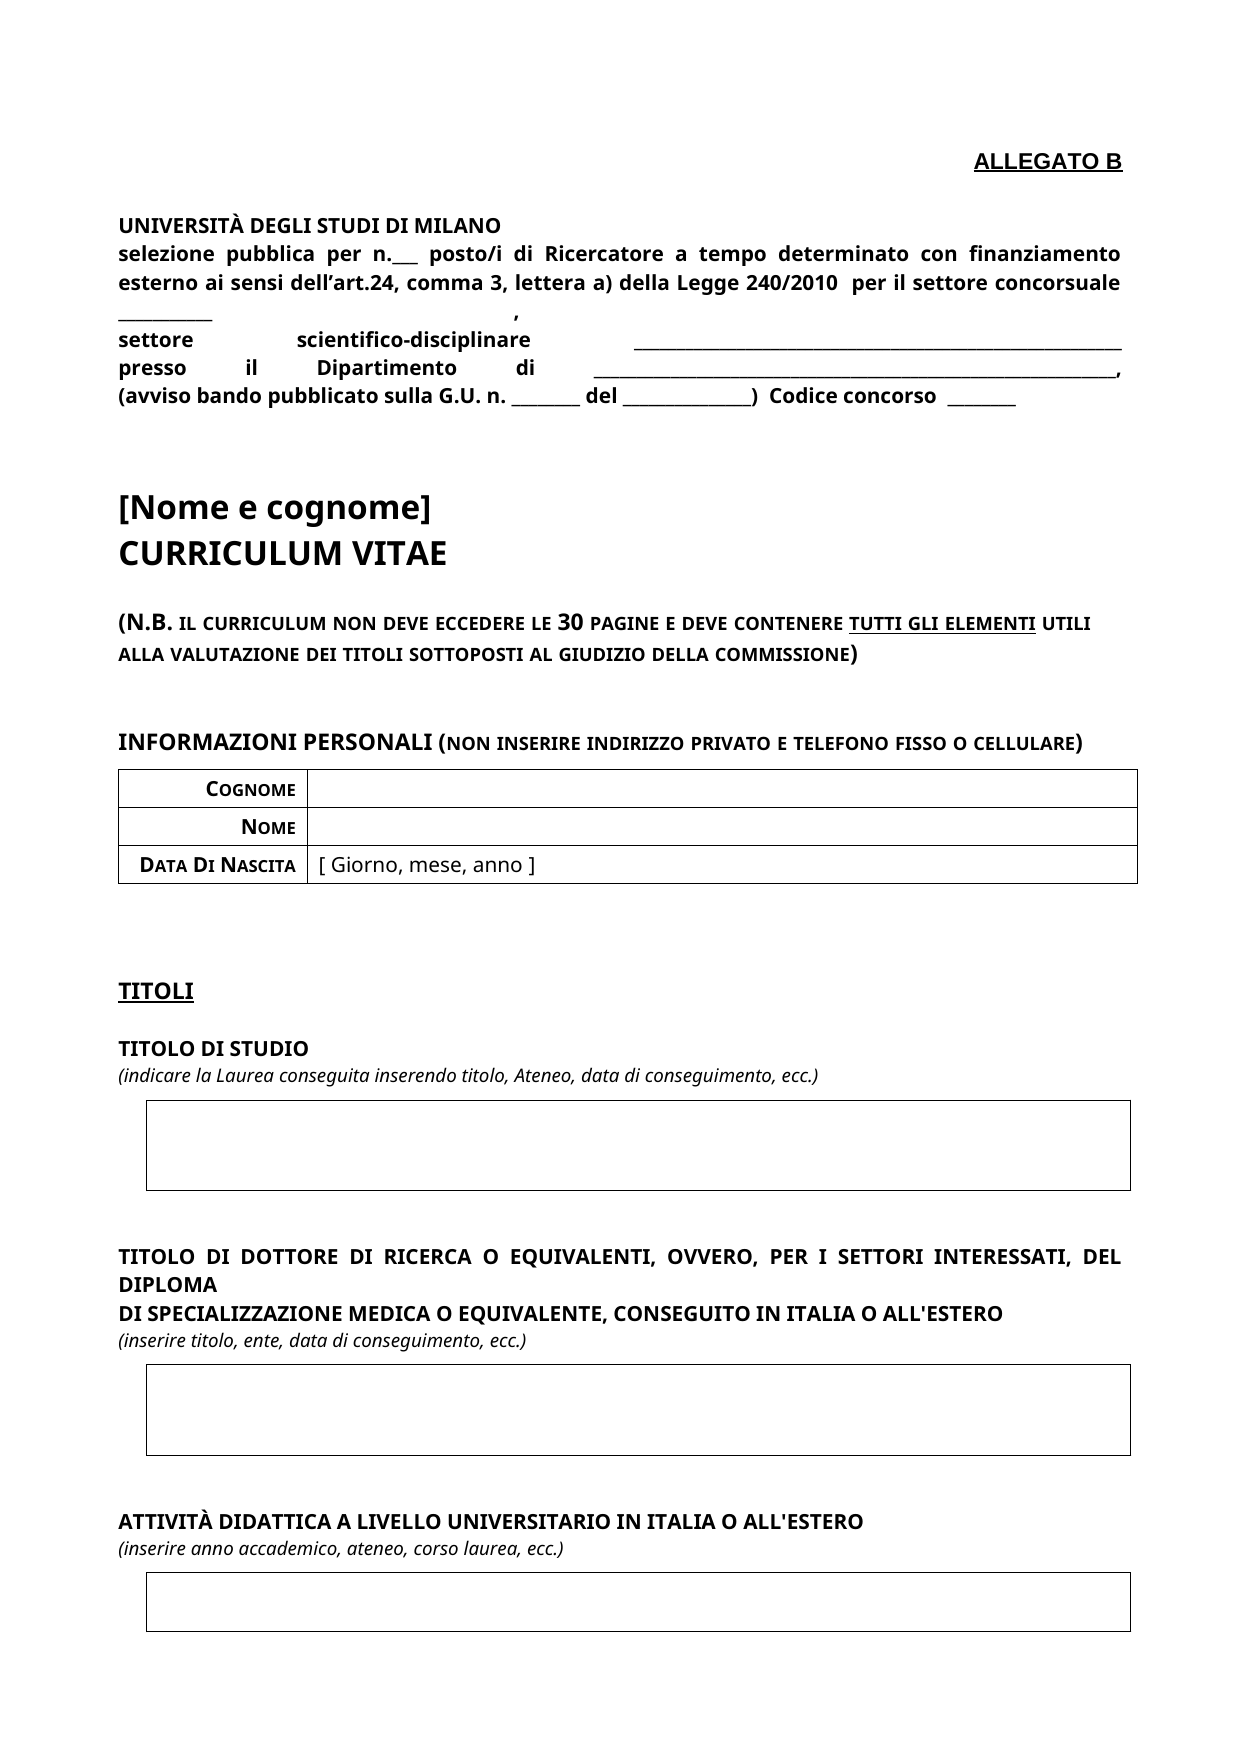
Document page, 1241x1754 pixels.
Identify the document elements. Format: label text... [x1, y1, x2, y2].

text (inserire titolo, ente, data di conseguimento, ecc.) [118, 1327, 1122, 1353]
text (N.B. il curriculum non deve eccedere le 30 pagine e deve contenere tutti gli elementi utili alla valutazione dei titoli sottoposti al giudizio della commissione) [118, 606, 1122, 668]
table_cell [308, 808, 1137, 845]
text CURRICULUM VITAE [118, 529, 1122, 575]
text TITOLO DI STUDIO [118, 1034, 1122, 1063]
text DI SPECIALIZZAZIONE MEDICA O EQUIVALENTE, CONSEGUITO IN ITALIA O ALL'ESTERO [118, 1299, 1122, 1327]
table_header Cognome [119, 770, 307, 807]
table_header [308, 770, 1137, 807]
text INFORMAZIONI PERSONALI (non inserire indirizzo privato e telefono fisso o cellulare) [118, 725, 1122, 757]
text TITOLO DI DOTTORE DI RICERCA O EQUIVALENTI, OVVERO, PER I SETTORI INTERESSATI, DEL DIPLOMA [118, 1242, 1122, 1299]
text TITOLI [118, 974, 1122, 1006]
table_cell Data Di Nascita [119, 846, 307, 883]
text [Nome e cognome] [118, 484, 1122, 529]
table_cell [ Giorno, mese, anno ] [308, 846, 1137, 883]
text UNIVERSITÀ DEGLI STUDI DI MILANO [118, 211, 1122, 239]
text ALLEGATO B [118, 148, 1122, 174]
text (indicare la Laurea conseguita inserendo titolo, Ateneo, data di conseguimento, ecc.) [118, 1063, 1122, 1088]
text ATTIVITÀ DIDATTICA A LIVELLO UNIVERSITARIO IN ITALIA O ALL'ESTERO [118, 1507, 1122, 1535]
text selezione pubblica per n.___ posto/i di Ricercatore a tempo determinato con finanziamento esterno ai sensi dell’art.24, comma 3, lettera a) della Legge 240/2010 per il settore concorsuale ___________ , settore scientifico-disciplinare _________________________________________________________ presso il Dipartimento di _____________________________________________________________, (avviso bando pubblicato sulla G.U. n. ________ del _______________) Codice concorso ________ [118, 239, 1122, 410]
text (inserire anno accademico, ateneo, corso laurea, ecc.) [118, 1535, 1122, 1561]
table_cell Nome [119, 808, 307, 845]
